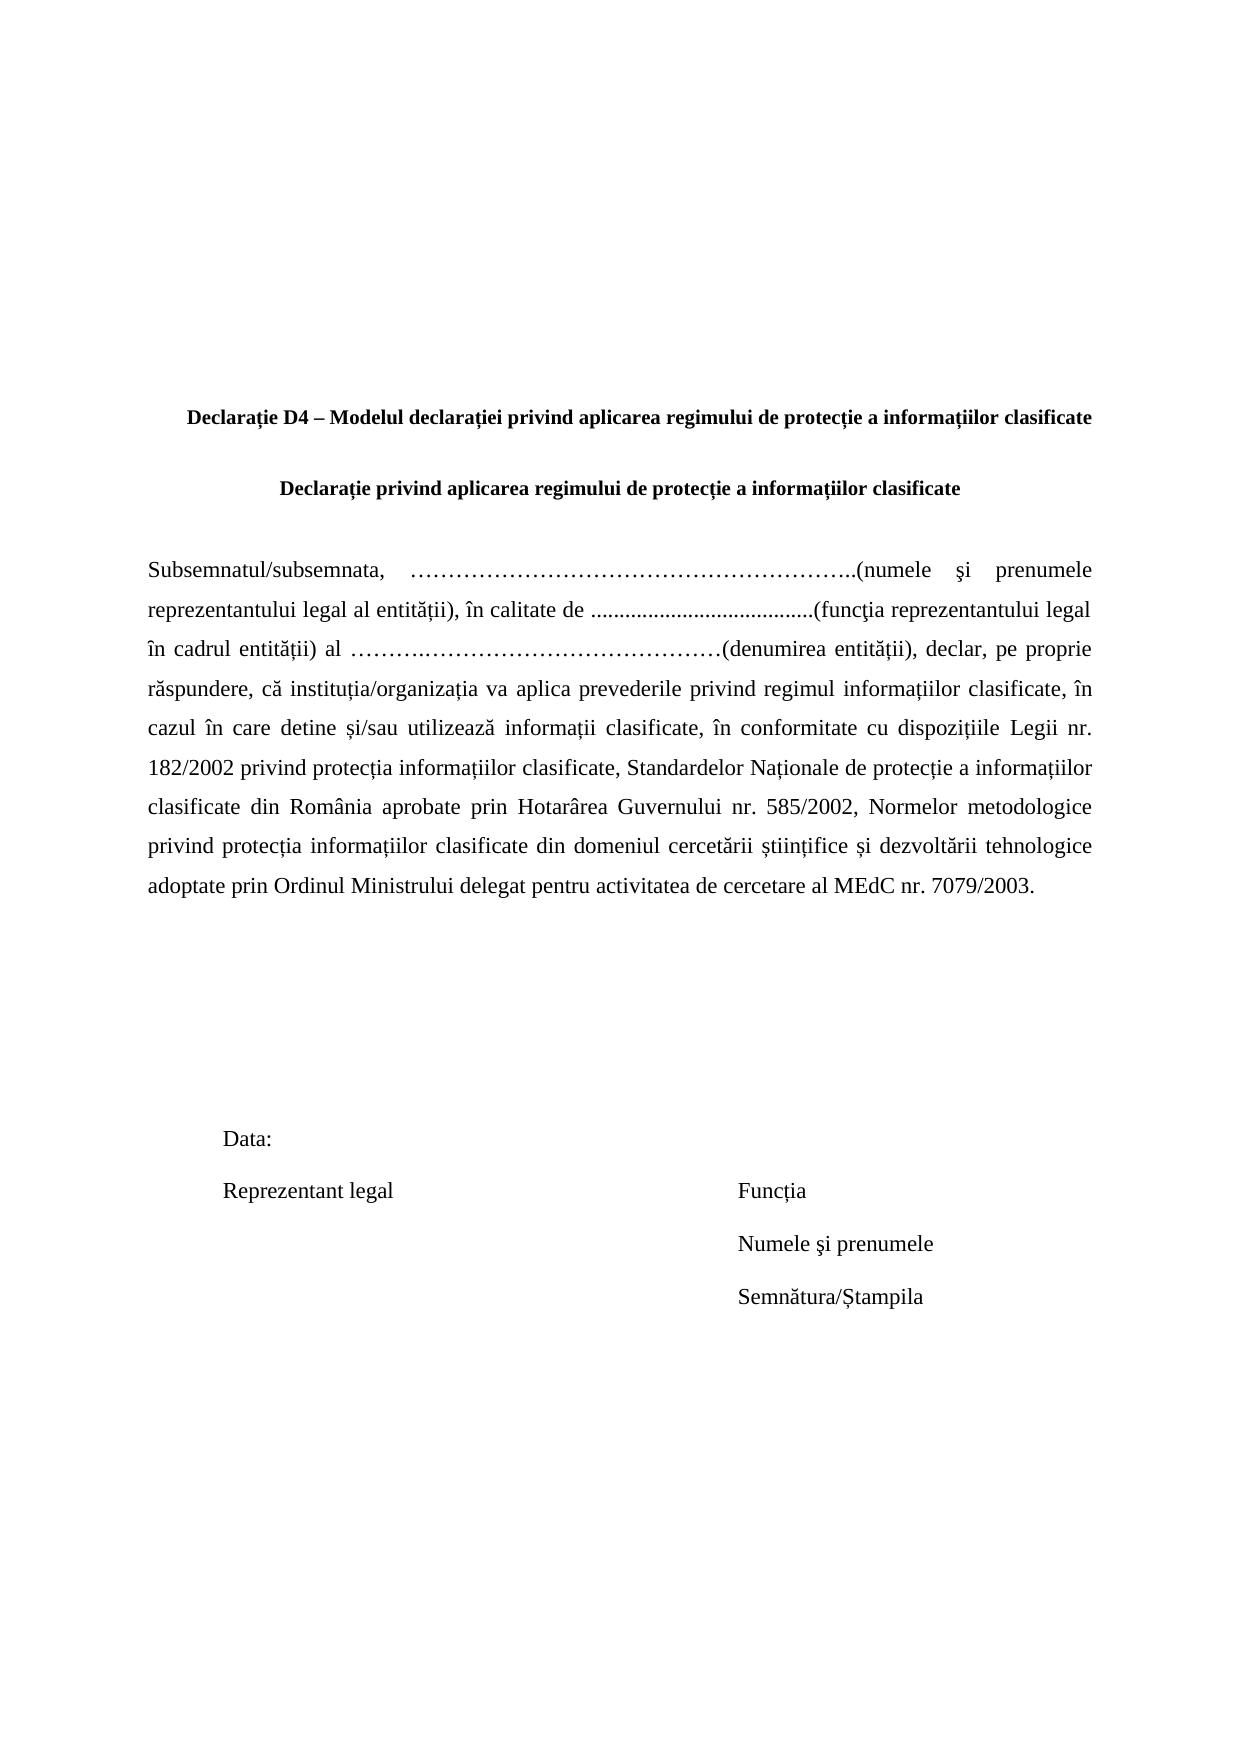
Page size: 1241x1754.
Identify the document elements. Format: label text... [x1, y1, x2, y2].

text Numele şi prenumele [523, 1230, 1093, 1256]
text Subsemnatul/subsemnata, …………………………………………………..(numele şi prenumele reprezentantului legal al entității), în calitate de .......................................(funcţia reprezentantului legal ȋn cadrul entității) al ……….…………………………………(denumirea entității), declar, pe proprie răspundere, că instituția/organizația va aplica prevederile privind regimul informațiilor clasificate, în cazul în care detine și/sau utilizează informații clasificate, în conformitate cu dispozițiile Legii nr. 182/2002 privind protecția informațiilor clasificate, Standardelor Naționale de protecție a informațiilor clasificate din România aprobate prin Hotarârea Guvernului nr. 585/2002, Normelor metodologice privind protecția informațiilor clasificate din domeniul cercetării științifice și dezvoltării tehnologice adoptate prin Ordinul Ministrului delegat pentru activitatea de cercetare al MEdC nr. 7079/2003. [148, 556, 1093, 898]
text Semnătura/Ștampila [523, 1283, 1093, 1309]
text Data: [148, 1125, 1093, 1151]
text Declarație D4 – Modelul declarației privind aplicarea regimului de protecție a informațiilor clasificate [148, 404, 1093, 429]
text Declarație privind aplicarea regimului de protecție a informațiilor clasificate [148, 476, 1093, 500]
text Reprezentant legal Funcția [148, 1177, 1093, 1204]
